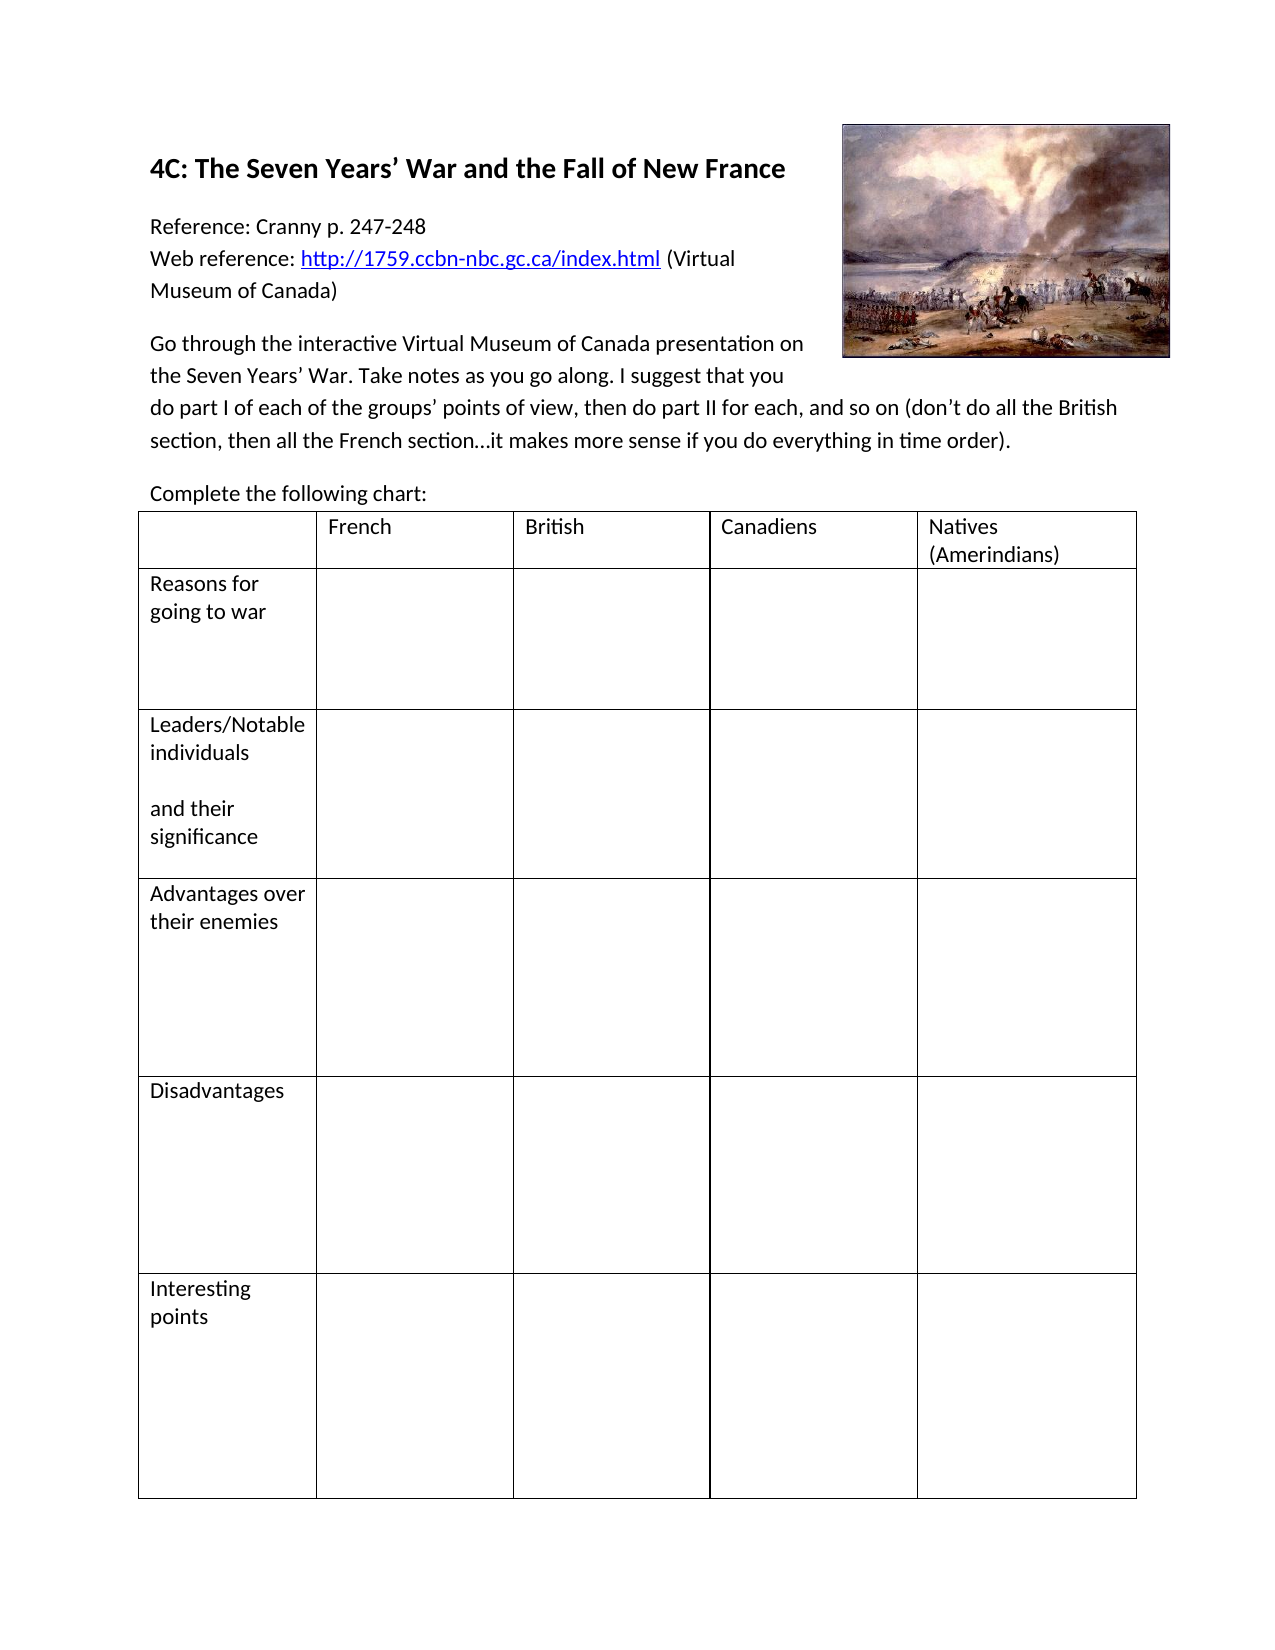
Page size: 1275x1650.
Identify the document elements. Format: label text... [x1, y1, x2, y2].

table_cell [514, 569, 709, 709]
table_cell [711, 879, 917, 1076]
table_header Natives (Amerindians) [918, 512, 1136, 568]
table_cell [317, 1077, 513, 1273]
table_cell Advantages over their enemies [139, 879, 316, 1076]
table_cell [711, 1077, 917, 1273]
table_cell [514, 1274, 709, 1498]
text 4C: The Seven Years’ War and the Fall of New France [150, 150, 1125, 186]
table_header British [514, 512, 709, 568]
table_header [139, 512, 316, 568]
table_cell Disadvantages [139, 1077, 316, 1273]
table_cell [918, 879, 1136, 1076]
text Go through the interactive Virtual Museum of Canada presentation on the Seven Years’ War. Take notes as you go along. I suggest that you do part I of each of the groups’ points of view, then do part II for each, and so on (don’t do all the British section, then all the French section…it makes more sense if you do everything in time order). [150, 329, 1125, 454]
text Web reference: http://1759.ccbn-nbc.gc.ca/index.html (Virtual Museum of Canada) [150, 244, 1125, 304]
table_header Canadiens [711, 512, 917, 568]
table_cell [918, 569, 1136, 709]
table_cell [711, 1274, 917, 1498]
table_cell Reasons for going to war [139, 569, 316, 709]
text Reference: Cranny p. 247-248 [150, 212, 1125, 240]
table_cell [317, 710, 513, 878]
table_cell Leaders/Notable individuals and their significance [139, 710, 316, 878]
table_cell [317, 569, 513, 709]
table_header French [317, 512, 513, 568]
table_cell [514, 1077, 709, 1273]
table_cell [918, 1274, 1136, 1498]
table_cell [514, 879, 709, 1076]
table_cell [711, 569, 917, 709]
table_cell [918, 710, 1136, 878]
table_cell [317, 879, 513, 1076]
table_cell [317, 1274, 513, 1498]
table_cell Interesting points [139, 1274, 316, 1498]
text Complete the following chart: [150, 479, 1125, 507]
table_cell [711, 710, 917, 878]
table_cell [514, 710, 709, 878]
table_cell [918, 1077, 1136, 1273]
picture [842, 124, 1171, 358]
